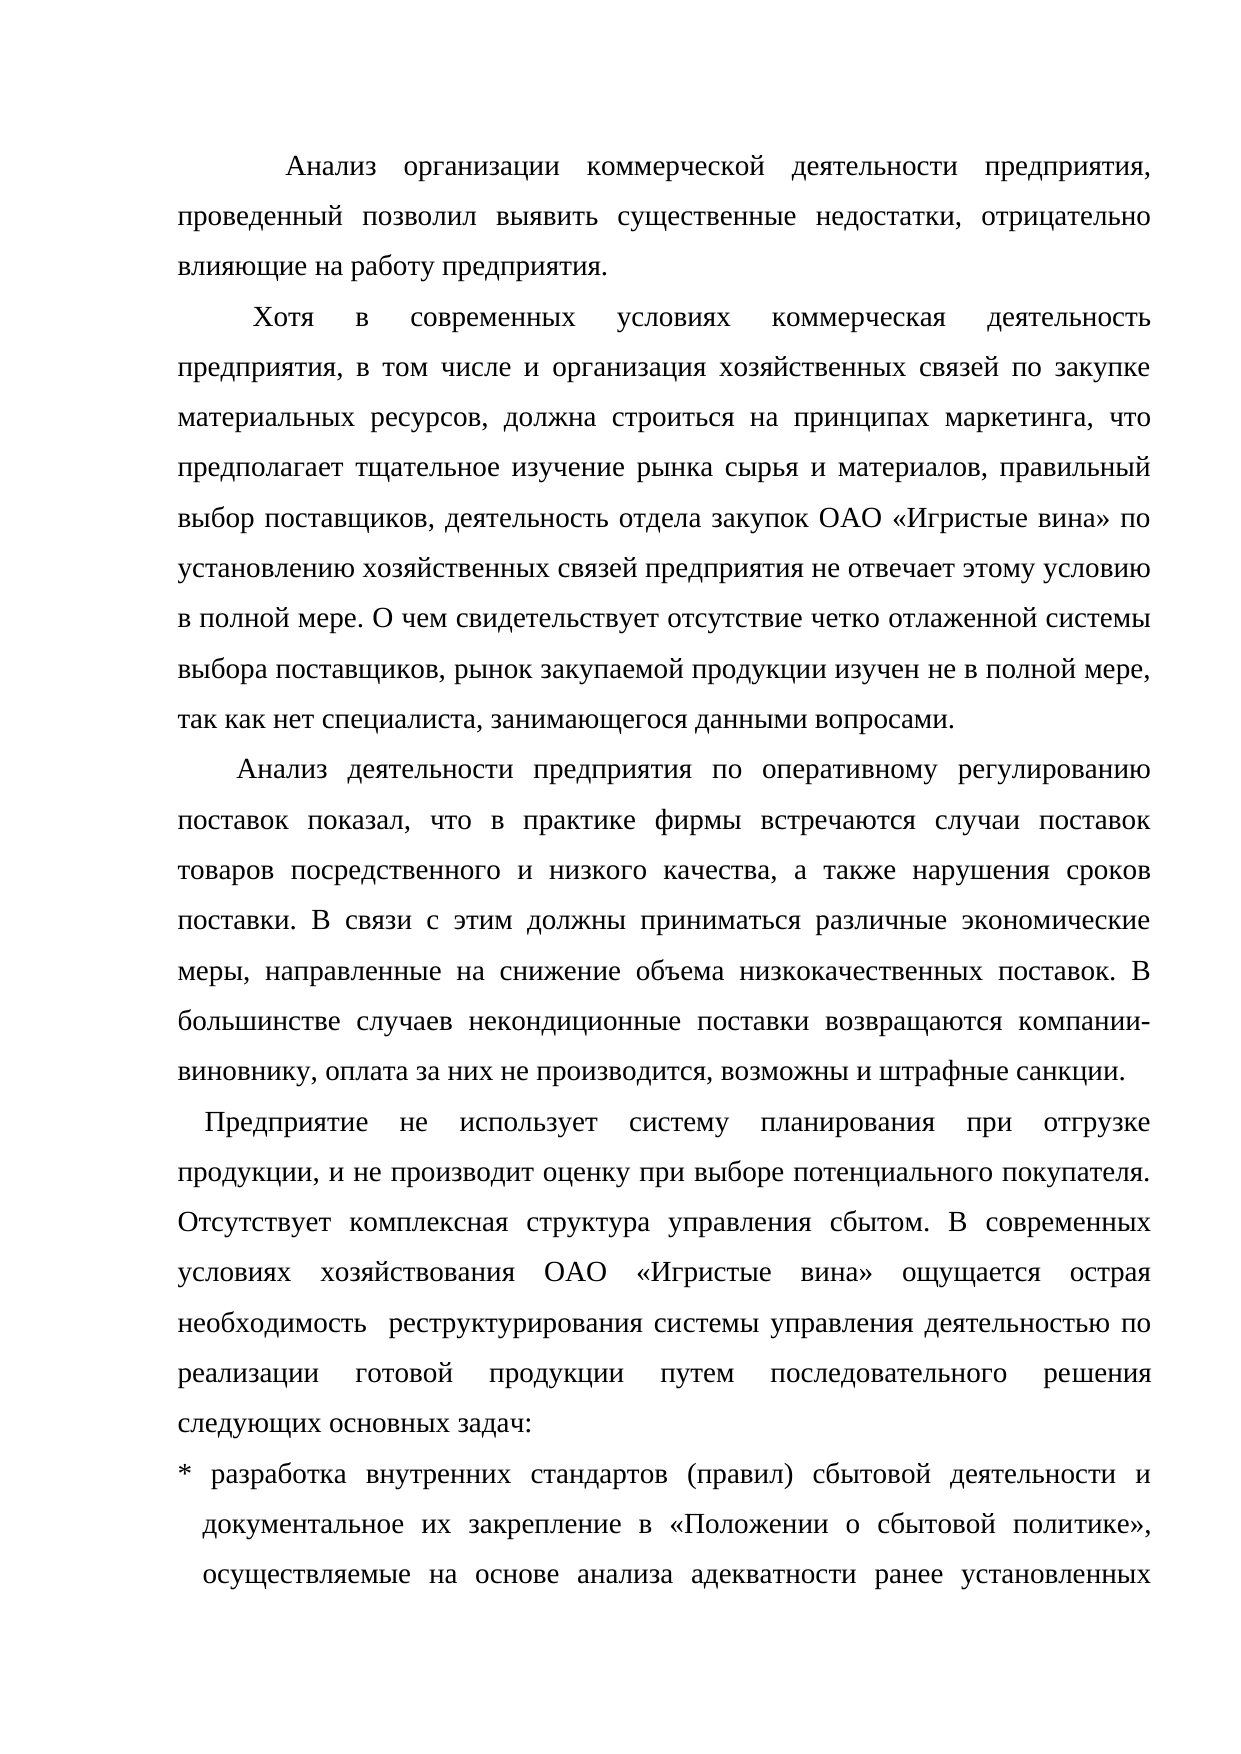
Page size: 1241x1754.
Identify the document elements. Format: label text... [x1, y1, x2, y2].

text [177, 1456, 1152, 1590]
text Анализ организации коммерческой деятельности предприятия, проведенный позволил выявить существенные недостатки, отрицательно влияющие на работу предприятия. [177, 148, 1152, 282]
text Хотя в современных условиях коммерческая деятельность предприятия, в том числе и организация хозяйственных связей по закупке материальных ресурсов, должна строиться на принципах маркетинга, что предполагает тщательное изучение рынка сырья и материалов, правильный выбор поставщиков, деятельность отдела закупок ОАО «Игристые вина» по установлению хозяйственных связей предприятия не отвечает этому условию в полной мере. О чем свидетельствует отсутствие четко отлаженной системы выбора поставщиков, рынок закупаемой продукции изучен не в полной мере, так как нет специалиста, занимающегося данными вопросами. [177, 299, 1152, 735]
text Предприятие не использует систему планирования при отгрузке продукции, и не производит оценку при выборе потенциального покупателя. Отсутствует комплексная структура управления сбытом. В современных условиях хозяйствования ОАО «Игристые вина» ощущается острая необходимость реструктурирования системы управления деятельностью по реализации готовой продукции путем последовательного решения следующих основных задач: [177, 1104, 1152, 1439]
text Анализ деятельности предприятия по оперативному регулированию поставок показал, что в практике фирмы встречаются случаи поставок товаров посредственного и низкого качества, а также нарушения сроков поставки. В связи с этим должны приниматься различные экономические меры, направленные на снижение объема низкокачественных поставок. В большинстве случаев некондиционные поставки возвращаются компании-виновнику, оплата за них не производится, возможны и штрафные санкции. [177, 751, 1152, 1087]
